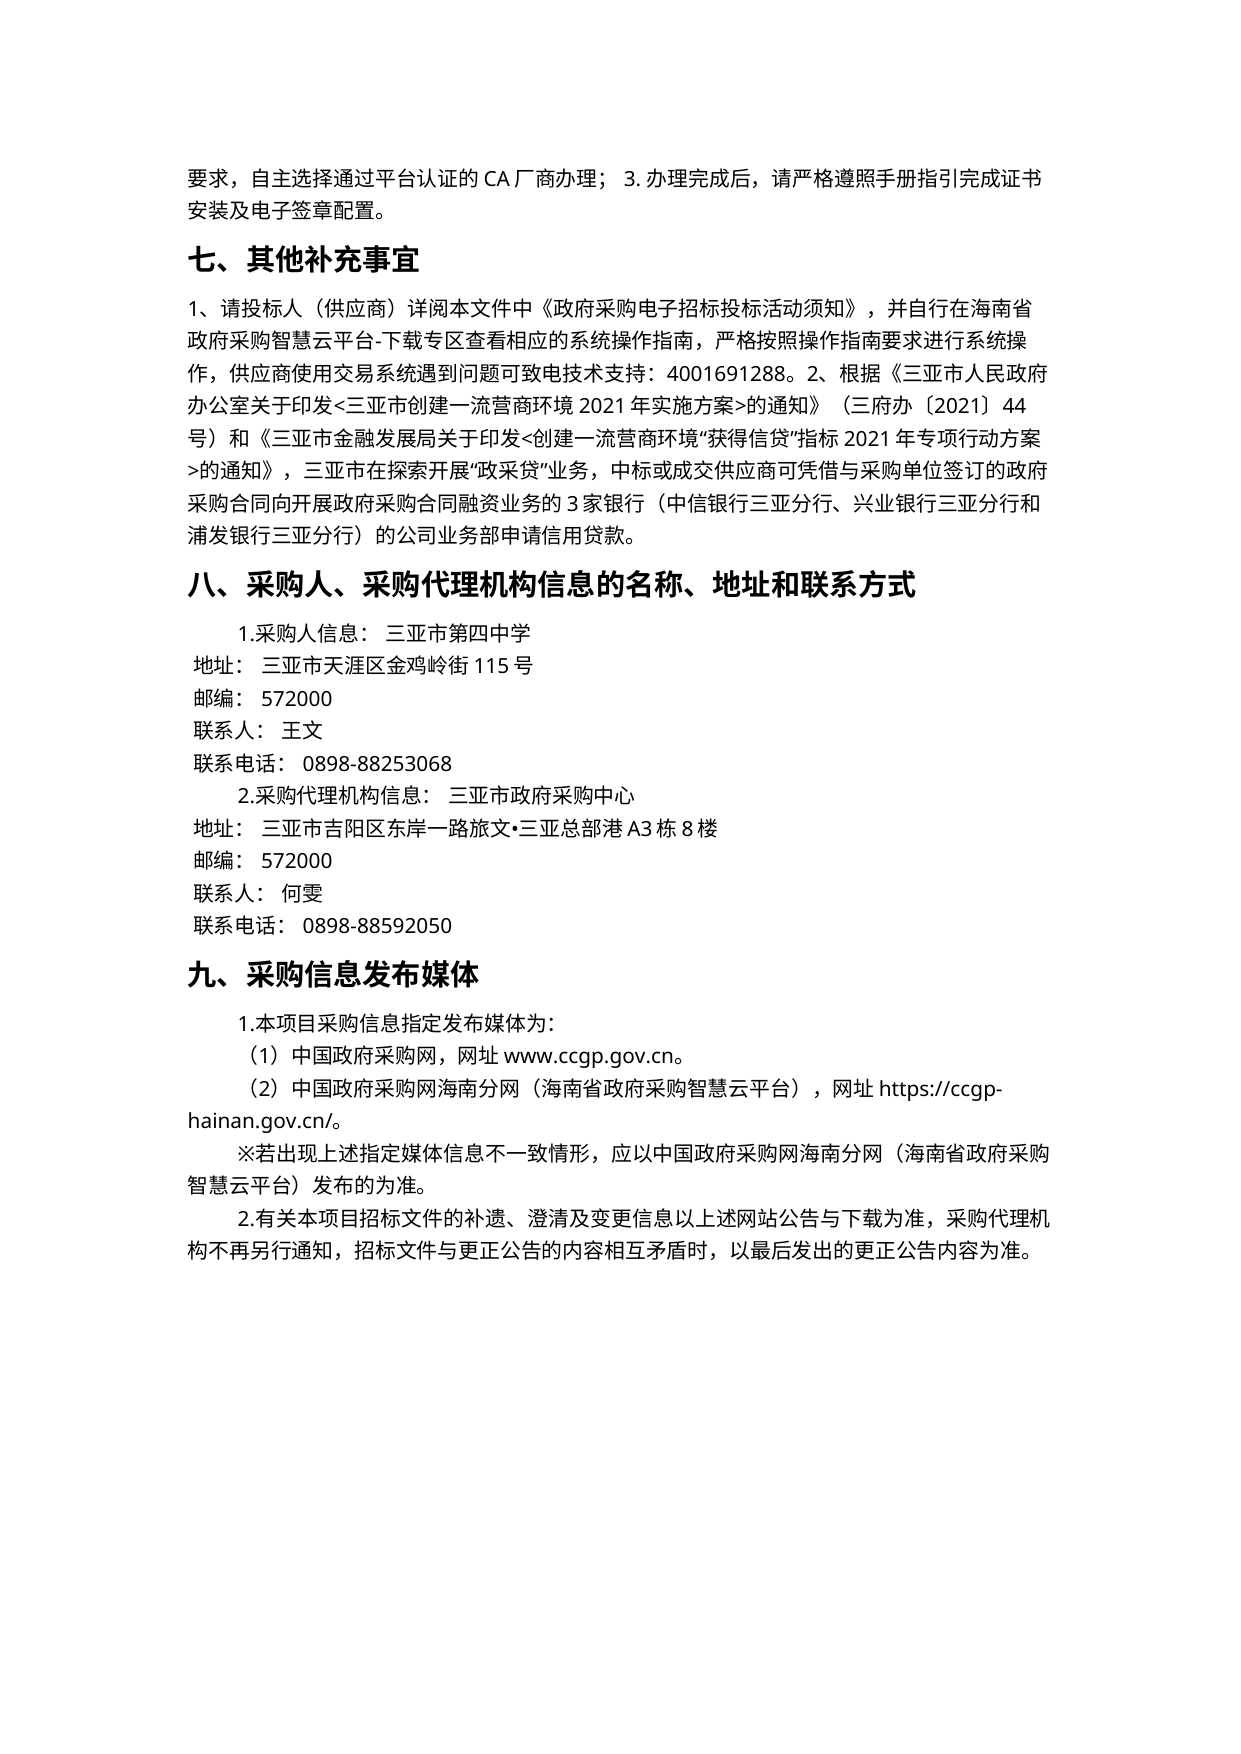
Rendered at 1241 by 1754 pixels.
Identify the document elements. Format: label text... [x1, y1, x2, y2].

text 1.本项目采购信息指定发布媒体为： [187, 1007, 1053, 1039]
text 八、采购人、采购代理机构信息的名称、地址和联系方式 [187, 552, 1053, 617]
text 2.采购代理机构信息： 三亚市政府采购中心 [187, 779, 1053, 812]
text 地址： 三亚市吉阳区东岸一路旅文•三亚总部港A3栋8楼 [187, 812, 1053, 844]
text 联系人： 何雯 [187, 877, 1053, 909]
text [187, 162, 1053, 227]
text 邮编： 572000 [187, 844, 1053, 877]
text 1.采购人信息： 三亚市第四中学 [187, 617, 1053, 649]
text 联系人： 王文 [187, 714, 1053, 747]
text 2.有关本项目招标文件的补遗、澄清及变更信息以上述网站公告与下载为准，采购代理机构不再另行通知，招标文件与更正公告的内容相互矛盾时，以最后发出的更正公告内容为准。 [187, 1202, 1053, 1267]
text 邮编： 572000 [187, 682, 1053, 714]
text （1）中国政府采购网，网址www.ccgp.gov.cn。 [187, 1039, 1053, 1072]
text 七、其他补充事宜 [187, 227, 1053, 292]
text 联系电话： 0898-88592050 [187, 909, 1053, 942]
text ※若出现上述指定媒体信息不一致情形，应以中国政府采购网海南分网（海南省政府采购智慧云平台）发布的为准。 [187, 1137, 1053, 1202]
text 联系电话： 0898-88253068 [187, 747, 1053, 779]
text 地址： 三亚市天涯区金鸡岭街115号 [187, 649, 1053, 682]
text 九、采购信息发布媒体 [187, 942, 1053, 1007]
text 1、请投标人（供应商）详阅本文件中《政府采购电子招标投标活动须知》，并自行在海南省政府采购智慧云平台-下载专区查看相应的系统操作指南，严格按照操作指南要求进行系统操作，供应商使用交易系统遇到问题可致电技术支持：4001691288。2、根据《三亚市人民政府办公室关于印发<三亚市创建一流营商环境2021年实施方案>的通知》（三府办〔2021〕44号）和《三亚市金融发展局关于印发<创建一流营商环境“获得信贷”指标2021年专项行动方案>的通知》，三亚市在探索开展“政采贷”业务，中标或成交供应商可凭借与采购单位签订的政府采购合同向开展政府采购合同融资业务的3家银行（中信银行三亚分行、兴业银行三亚分行和浦发银行三亚分行）的公司业务部申请信用贷款。 [187, 292, 1053, 552]
text （2）中国政府采购网海南分网（海南省政府采购智慧云平台），网址https://ccgp-hainan.gov.cn/。 [187, 1072, 1053, 1137]
